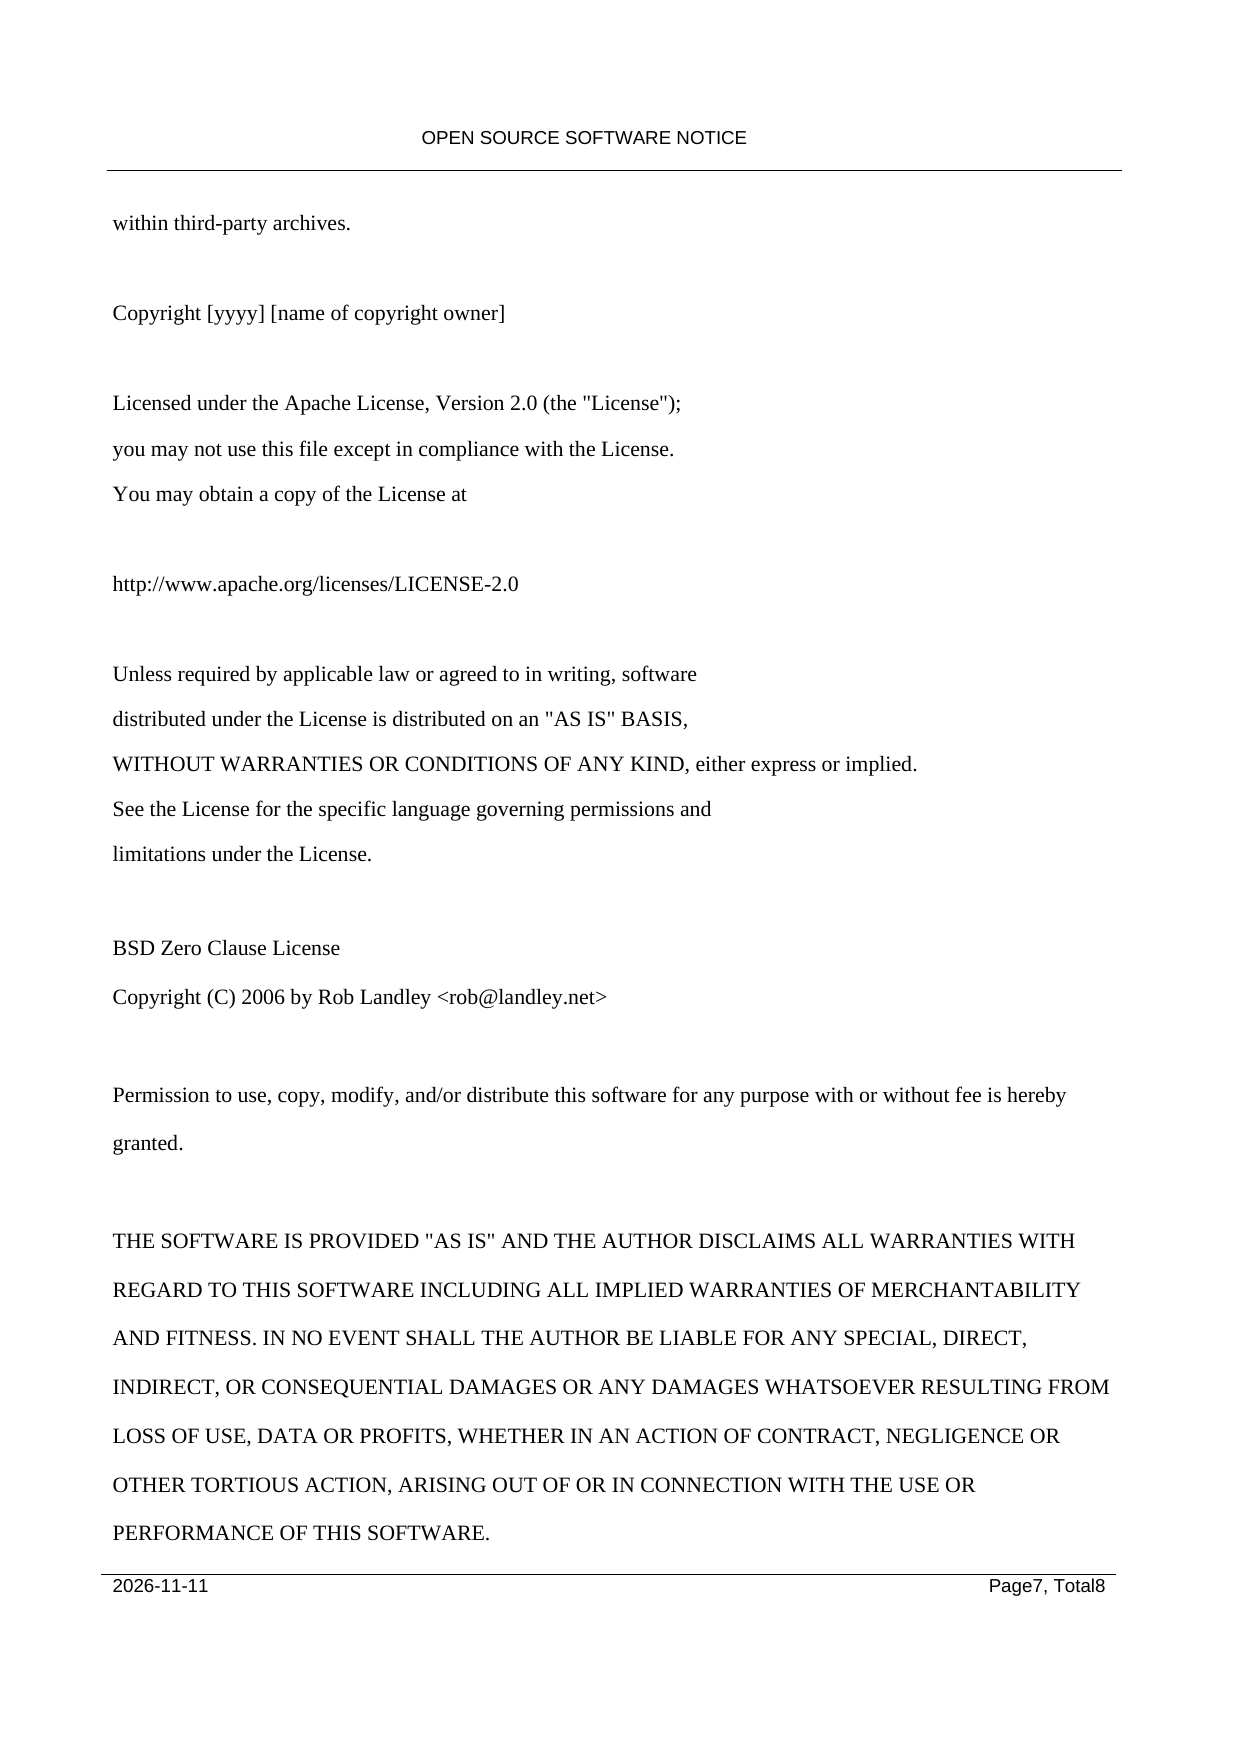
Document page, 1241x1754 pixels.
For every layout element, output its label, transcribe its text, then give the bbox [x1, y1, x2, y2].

text WITHOUT WARRANTIES OR CONDITIONS OF ANY KIND, either express or implied. [112, 748, 1128, 780]
text you may not use this file except in compliance with the License. [112, 432, 1128, 464]
text Unless required by applicable law or agreed to in writing, software [112, 657, 1128, 690]
text distributed under the License is distributed on an "AS IS" BASIS, [112, 702, 1128, 735]
text See the License for the specific language governing permissions and [112, 793, 1128, 825]
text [112, 206, 1128, 239]
text http://www.apache.org/licenses/LICENSE-2.0 [112, 567, 1128, 600]
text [112, 883, 1128, 1549]
text limitations under the License. [112, 838, 1128, 870]
text You may obtain a copy of the License at [112, 477, 1128, 509]
text Copyright [yyyy] [name of copyright owner] [112, 297, 1128, 329]
text Licensed under the Apache License, Version 2.0 (the "License"); [112, 387, 1128, 419]
